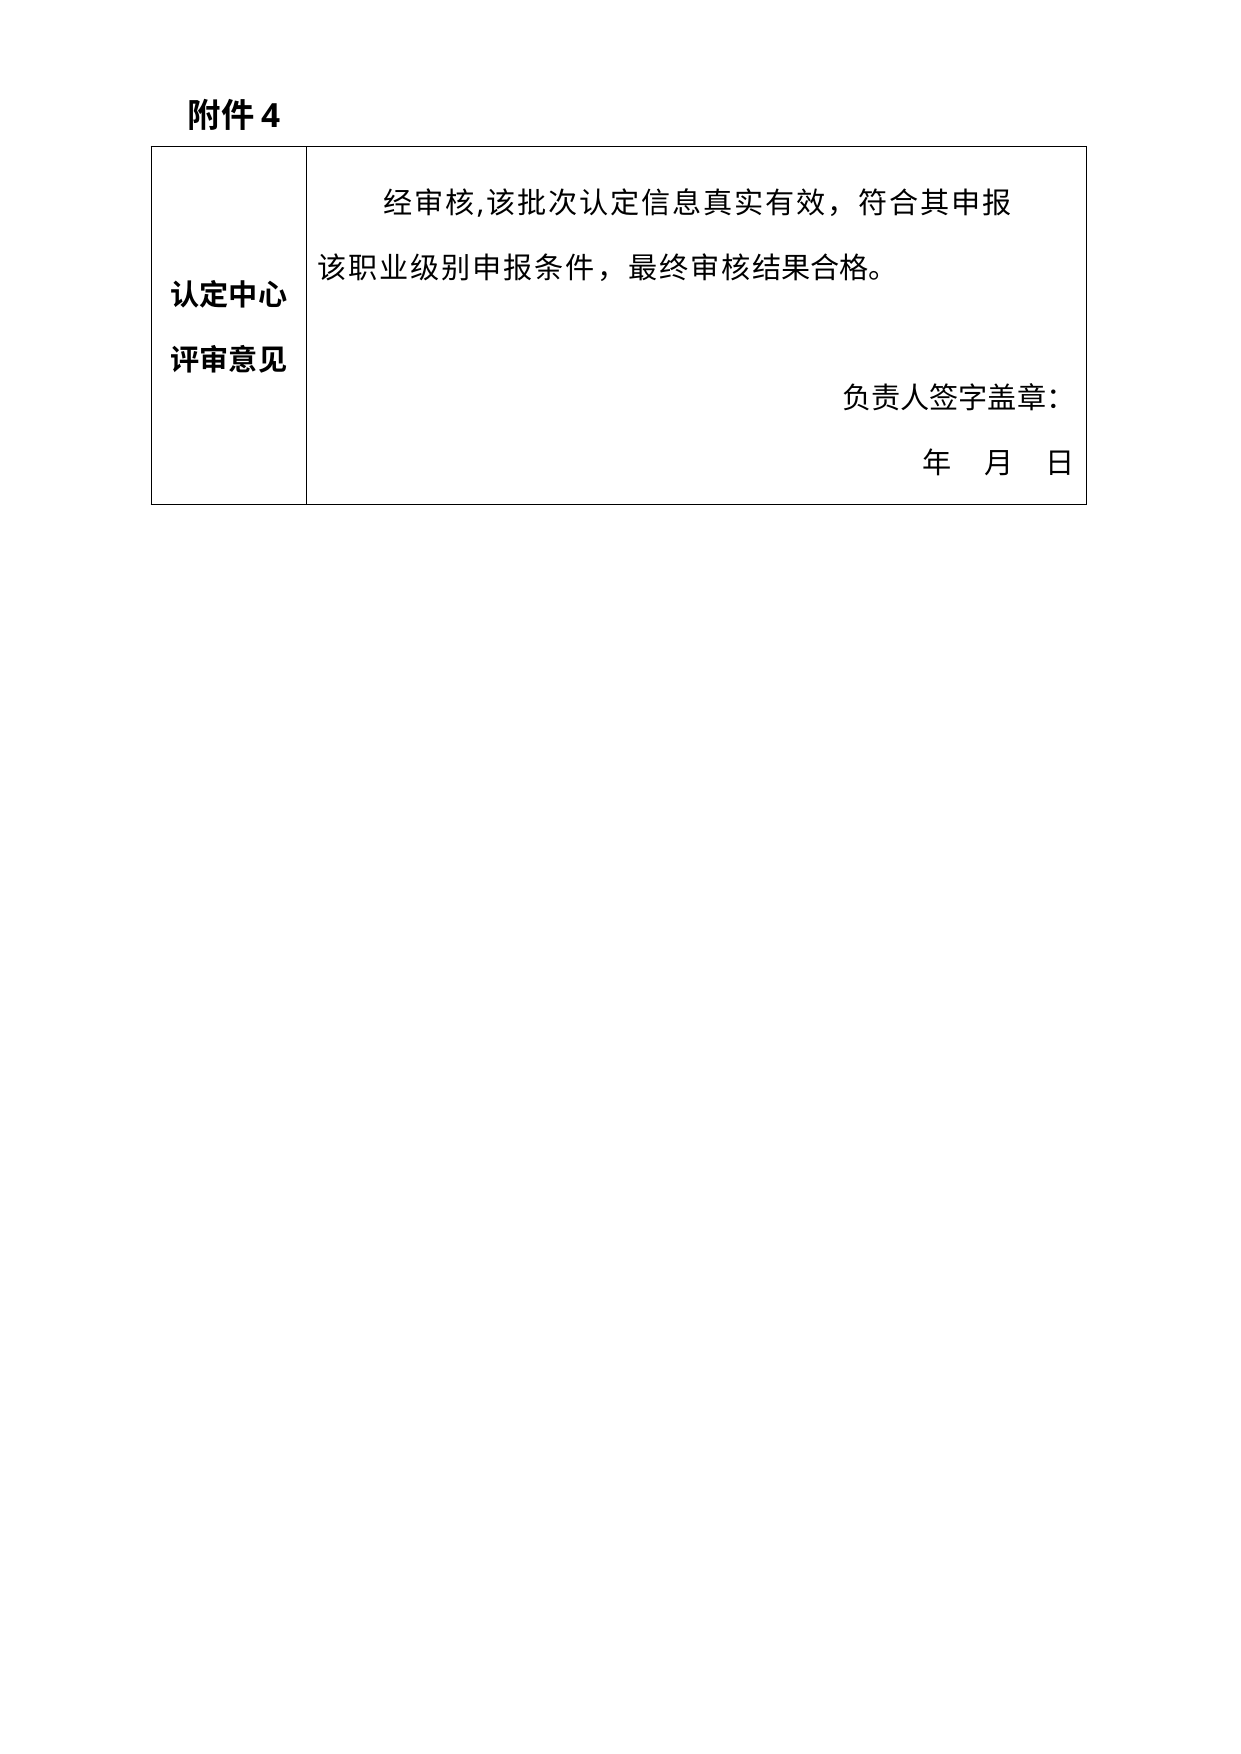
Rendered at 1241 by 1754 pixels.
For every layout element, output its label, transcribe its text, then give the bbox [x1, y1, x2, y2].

table_cell 认定中心 评审意见 [152, 147, 306, 504]
table_cell 经审核,该批次认定信息真实有效，符合其申报该职业级别申报条件，最终审核结果合格。 负责人签字盖章： 年 月 日 [307, 147, 1086, 504]
